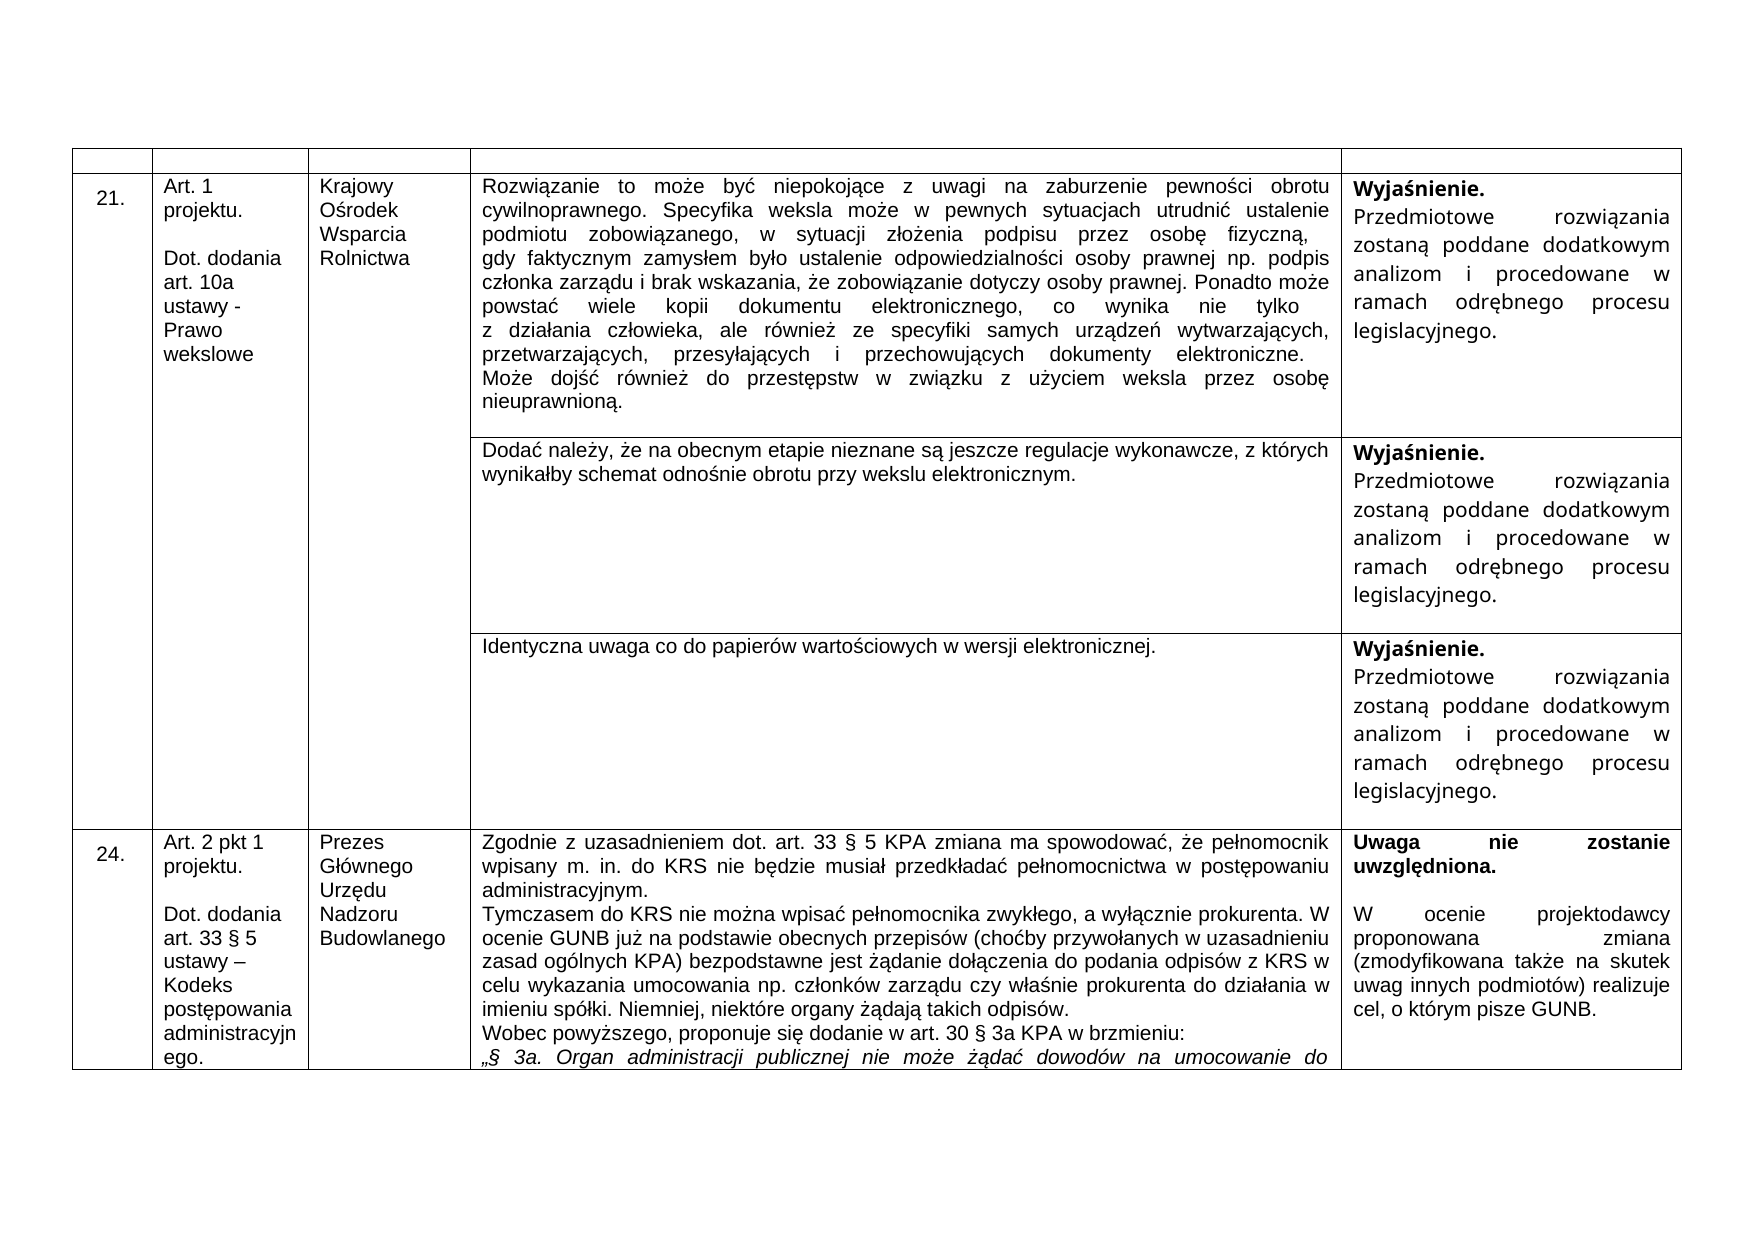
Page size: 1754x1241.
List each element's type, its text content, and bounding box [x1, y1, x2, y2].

table_cell Identyczna uwaga co do papierów wartościowych w wersji elektronicznej. [471, 634, 1341, 828]
table_cell [73, 830, 152, 1069]
table_cell Wyjaśnienie. Przedmiotowe rozwiązania zostaną poddane dodatkowym analizom i procedowane w ramach odrębnego procesu legislacyjnego. [1342, 438, 1681, 633]
table_cell Wyjaśnienie. Przedmiotowe rozwiązania zostaną poddane dodatkowym analizom i procedowane w ramach odrębnego procesu legislacyjnego. [1342, 174, 1681, 437]
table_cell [1342, 149, 1681, 173]
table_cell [309, 830, 470, 1069]
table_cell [471, 830, 1341, 1069]
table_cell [1342, 830, 1681, 1069]
table_cell Krajowy Ośrodek Wsparcia Rolnictwa [309, 174, 470, 828]
table_cell Rozwiązanie to może być niepokojące z uwagi na zaburzenie pewności obrotu cywilnoprawnego. Specyfika weksla może w pewnych sytuacjach utrudnić ustalenie podmiotu zobowiązanego, w sytuacji złożenia podpisu przez osobę fizyczną, gdy faktycznym zamysłem było ustalenie odpowiedzialności osoby prawnej np. podpis członka zarządu i brak wskazania, że zobowiązanie dotyczy osoby prawnej. Ponadto może powstać wiele kopii dokumentu elektronicznego, co wynika nie tylko z działania człowieka, ale również ze specyfiki samych urządzeń wytwarzających, przetwarzających, przesyłających i przechowujących dokumenty elektroniczne. Może dojść również do przestępstw w związku z użyciem weksla przez osobę nieuprawnioną. [471, 174, 1341, 437]
table_cell Dodać należy, że na obecnym etapie nieznane są jeszcze regulacje wykonawcze, z których wynikałby schemat odnośnie obrotu przy wekslu elektronicznym. [471, 438, 1341, 633]
table_cell [73, 174, 152, 828]
table_cell Art. 1 projektu. Dot. dodania art. 10a ustawy - Prawo wekslowe [153, 174, 308, 828]
table_cell Wyjaśnienie. Przedmiotowe rozwiązania zostaną poddane dodatkowym analizom i procedowane w ramach odrębnego procesu legislacyjnego. [1342, 634, 1681, 828]
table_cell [153, 830, 308, 1069]
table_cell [471, 149, 1341, 173]
